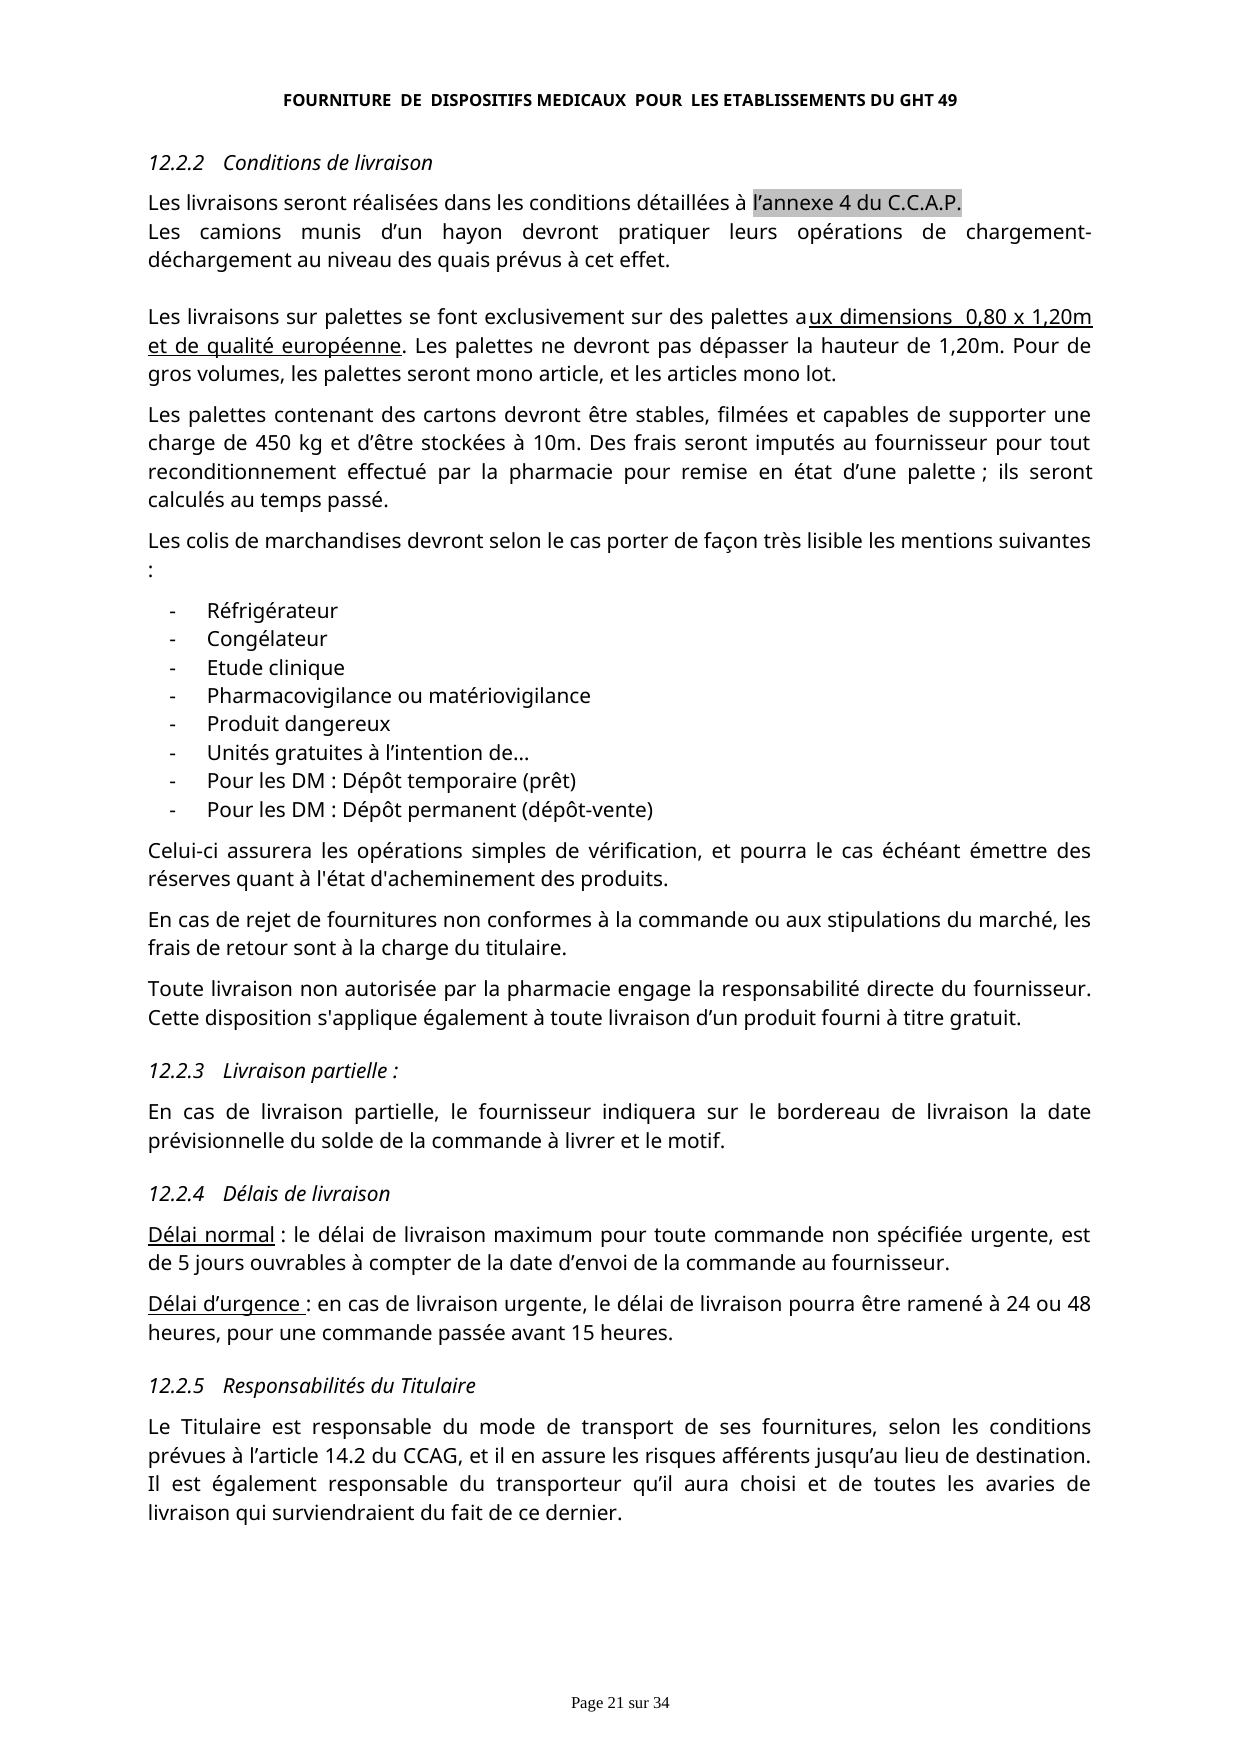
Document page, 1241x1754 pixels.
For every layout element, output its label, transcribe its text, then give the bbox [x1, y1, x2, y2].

list Unités gratuites à l’intention de… [169, 738, 1093, 766]
text Les colis de marchandises devront selon le cas porter de façon très lisible les mentions suivantes : [148, 526, 1093, 583]
list Etude clinique [169, 653, 1093, 681]
list Pour les DM : Dépôt temporaire (prêt) [169, 766, 1093, 795]
text En cas de rejet de fournitures non conformes à la commande ou aux stipulations du marché, les frais de retour sont à la charge du titulaire. [148, 905, 1093, 962]
text Délai d’urgence : en cas de livraison urgente, le délai de livraison pourra être ramené à 24 ou 48 heures, pour une commande passée avant 15 heures. [148, 1289, 1093, 1346]
list Pharmacovigilance ou matériovigilance [169, 681, 1093, 709]
text Délai normal : le délai de livraison maximum pour toute commande non spécifiée urgente, est de 5 jours ouvrables à compter de la date d’envoi de la commande au fournisseur. [148, 1220, 1093, 1277]
subtitle Livraison partielle : [148, 1056, 1093, 1085]
subtitle Responsabilités du Titulaire [148, 1371, 1093, 1400]
text Les palettes contenant des cartons devront être stables, filmées et capables de supporter une charge de 450 kg et d’être stockées à 10m. Des frais seront imputés au fournisseur pour tout reconditionnement effectué par la pharmacie pour remise en état d’une palette ; ils seront calculés au temps passé. [148, 400, 1093, 514]
subtitle Conditions de livraison [148, 148, 1093, 176]
subtitle Délais de livraison [148, 1179, 1093, 1208]
text Les livraisons sur palettes se font exclusivement sur des palettes aux dimensions 0,80 x 1,20m et de qualité européenne. Les palettes ne devront pas dépasser la hauteur de 1,20m. Pour de gros volumes, les palettes seront mono article, et les articles mono lot. [148, 302, 1093, 388]
list Congélateur [169, 624, 1093, 653]
list Réfrigérateur [169, 596, 1093, 624]
text Celui-ci assurera les opérations simples de vérification, et pourra le cas échéant émettre des réserves quant à l'état d'acheminement des produits. [148, 836, 1093, 893]
text En cas de livraison partielle, le fournisseur indiquera sur le bordereau de livraison la date prévisionnelle du solde de la commande à livrer et le motif. [148, 1097, 1093, 1154]
text Les livraisons seront réalisées dans les conditions détaillées à l’annexe 4 du C.C.A.P. [148, 188, 1093, 217]
list Produit dangereux [169, 709, 1093, 738]
text Toute livraison non autorisée par la pharmacie engage la responsabilité directe du fournisseur. Cette disposition s'applique également à toute livraison d’un produit fourni à titre gratuit. [148, 974, 1093, 1031]
list Pour les DM : Dépôt permanent (dépôt-vente) [169, 795, 1093, 823]
text Les camions munis d’un hayon devront pratiquer leurs opérations de chargement-déchargement au niveau des quais prévus à cet effet. [148, 217, 1093, 274]
text Le Titulaire est responsable du mode de transport de ses fournitures, selon les conditions prévues à l’article 14.2 du CCAG, et il en assure les risques afférents jusqu’au lieu de destination. Il est également responsable du transporteur qu’il aura choisi et de toutes les avaries de livraison qui surviendraient du fait de ce dernier. [148, 1412, 1093, 1526]
